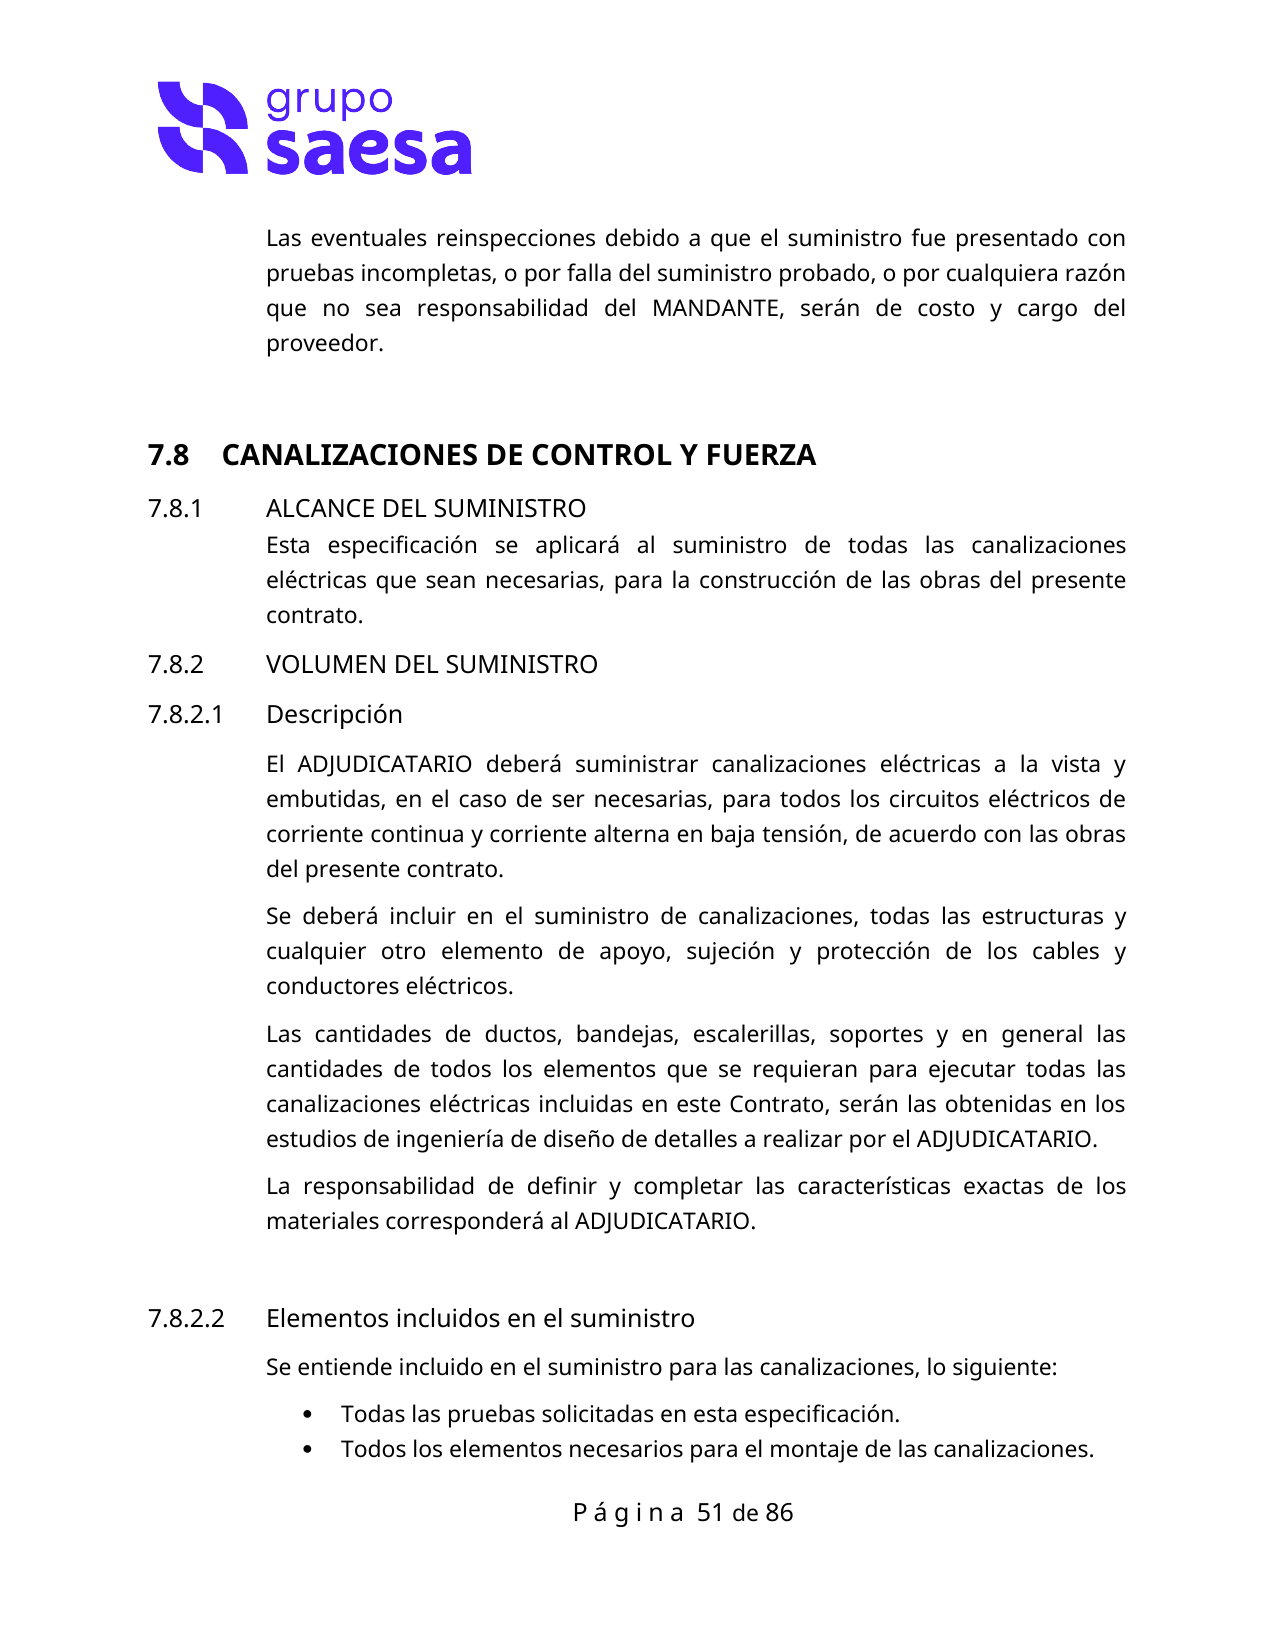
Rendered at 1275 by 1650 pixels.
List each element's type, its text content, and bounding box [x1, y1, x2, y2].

subtitle CANALIZACIONES DE CONTROL Y FUERZA [148, 434, 1127, 474]
picture [147, 73, 481, 178]
text Las eventuales reinspecciones debido a que el suministro fue presentado con pruebas incompletas, o por falla del suministro probado, o por cualquiera razón que no sea responsabilidad del MANDANTE, serán de costo y cargo del proveedor. [266, 221, 1127, 358]
subtitle Elementos incluidos en el suministro [148, 1300, 1127, 1334]
subtitle ALCANCE DEL SUMINISTRO [148, 491, 1127, 525]
text El ADJUDICATARIO deberá suministrar canalizaciones eléctricas a la vista y embutidas, en el caso de ser necesarias, para todos los circuitos eléctricos de corriente continua y corriente alterna en baja tensión, de acuerdo con las obras del presente contrato. [266, 748, 1127, 884]
text Las cantidades de ductos, bandejas, escalerillas, soportes y en general las cantidades de todos los elementos que se requieran para ejecutar todas las canalizaciones eléctricas incluidas en este Contrato, serán las obtenidas en los estudios de ingeniería de diseño de detalles a realizar por el ADJUDICATARIO. [266, 1018, 1127, 1154]
text Se entiende incluido en el suministro para las canalizaciones, lo siguiente: [266, 1351, 1127, 1382]
list Todos los elementos necesarios para el montaje de las canalizaciones. [303, 1433, 1127, 1464]
text La responsabilidad de definir y completar las características exactas de los materiales corresponderá al ADJUDICATARIO. [266, 1170, 1127, 1236]
subtitle VOLUMEN DEL SUMINISTRO [148, 646, 1127, 681]
text Esta especificación se aplicará al suministro de todas las canalizaciones eléctricas que sean necesarias, para la construcción de las obras del presente contrato. [266, 529, 1127, 630]
subtitle Descripción [148, 697, 1127, 731]
list Todas las pruebas solicitadas en esta especificación. [303, 1398, 1127, 1429]
text Se deberá incluir en el suministro de canalizaciones, todas las estructuras y cualquier otro elemento de apoyo, sujeción y protección de los cables y conductores eléctricos. [266, 900, 1127, 1001]
